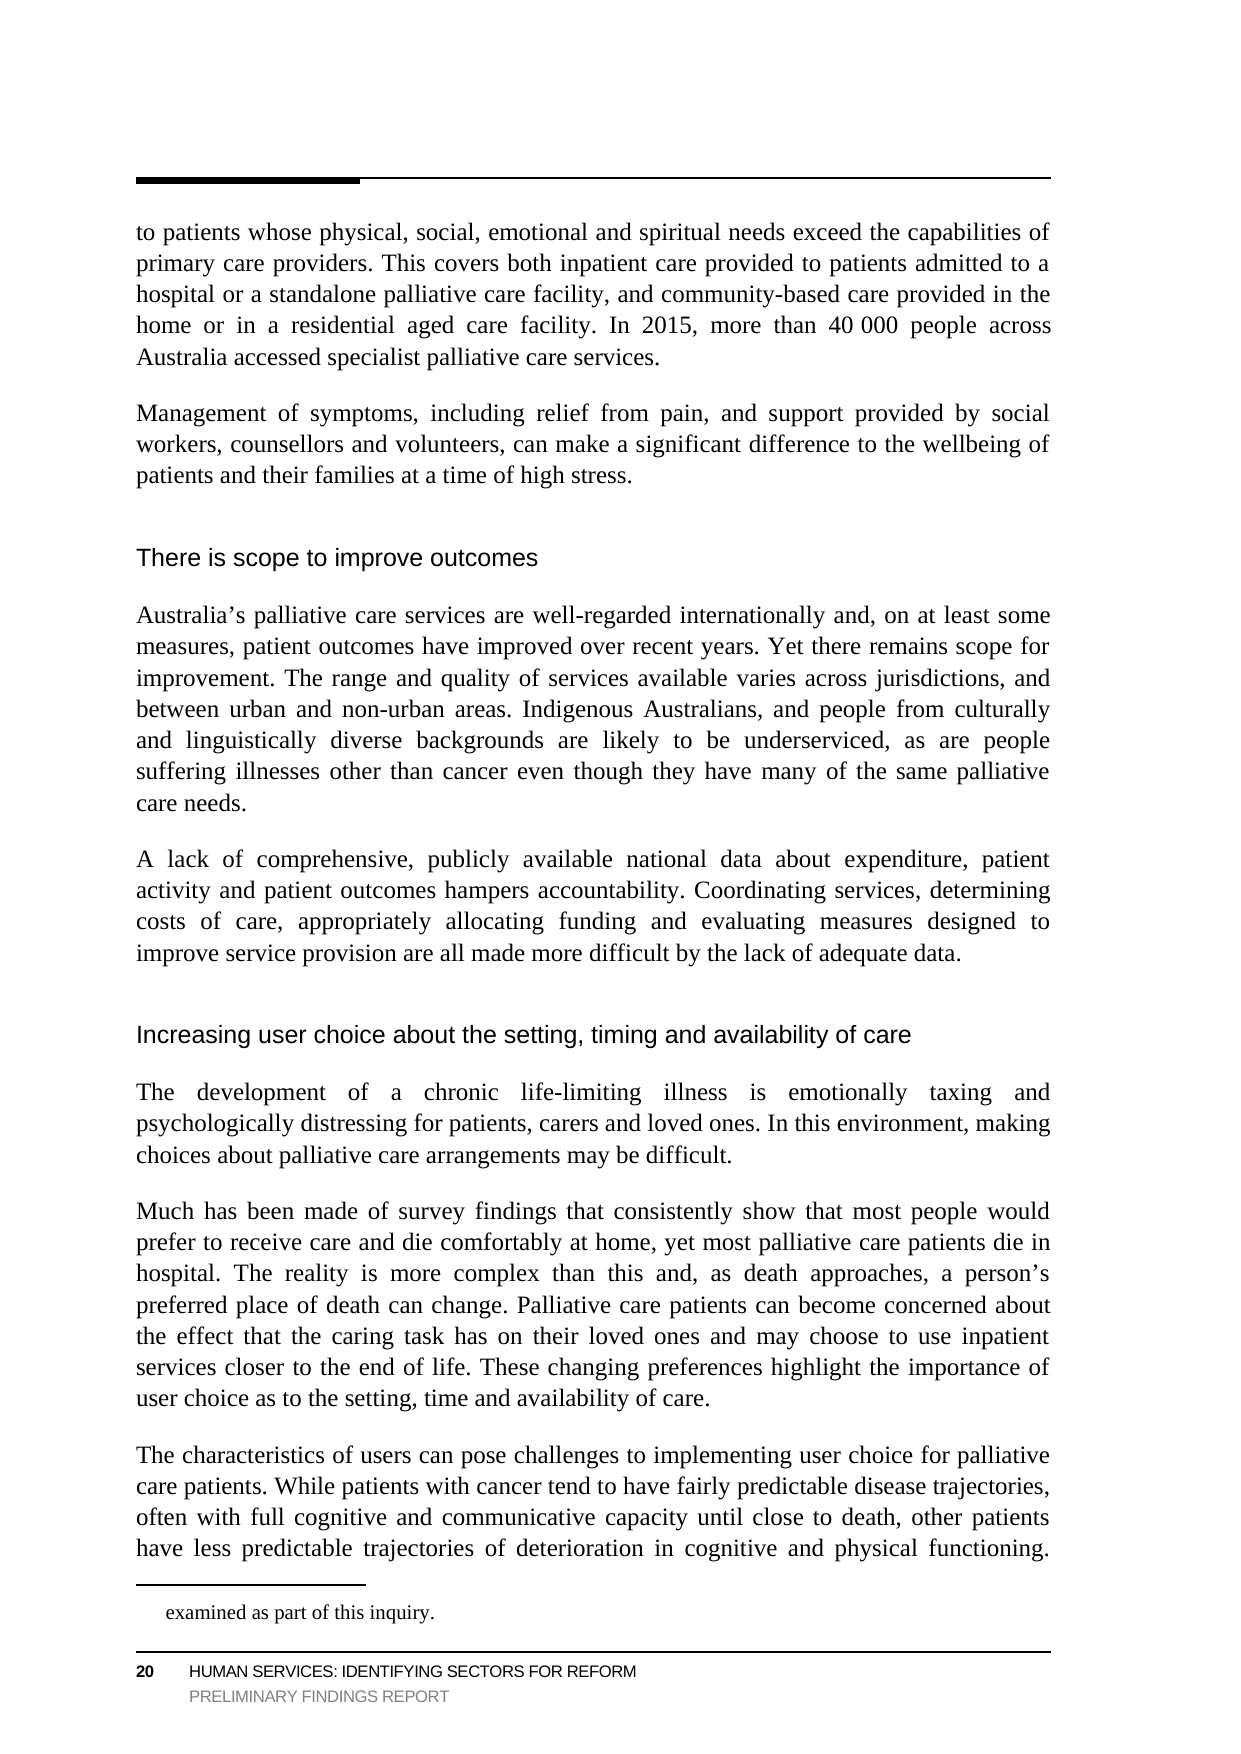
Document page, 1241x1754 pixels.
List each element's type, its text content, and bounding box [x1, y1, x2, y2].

text Australia’s palliative care services are well-regarded internationally and, on at least some measures, patient outcomes have improved over recent years. Yet there remains scope for improvement. The range and quality of services available varies across jurisdictions, and between urban and non-urban areas. Indigenous Australians, and people from culturally and linguistically diverse backgrounds are likely to be underserviced, as are people suffering illnesses other than cancer even though they have many of the same palliative care needs. [136, 598, 1051, 816]
text Much has been made of survey findings that consistently show that most people would prefer to receive care and die comfortably at home, yet most palliative care patients die in hospital. The reality is more complex than this and, as death approaches, a person’s preferred place of death can change. Palliative care patients can become concerned about the effect that the caring task has on their loved ones and may choose to use inpatient services closer to the end of life. These changing preferences highlight the importance of user choice as to the setting, time and availability of care. [136, 1193, 1051, 1412]
text The development of a chronic life-limiting illness is emotionally taxing and psychologically distressing for patients, carers and loved ones. In this environment, making choices about palliative care arrangements may be difficult. [136, 1075, 1051, 1168]
subtitle There is scope to improve outcomes [136, 539, 1051, 573]
text Management of symptoms, including relief from pain, and support provided by social workers, counsellors and volunteers, can make a significant difference to the wellbeing of patients and their families at a time of high stress. [136, 396, 1051, 489]
subtitle Increasing user choice about the setting, timing and availability of care [136, 1016, 1051, 1050]
text A lack of comprehensive, publicly available national data about expenditure, patient activity and patient outcomes hampers accountability. Coordinating services, determining costs of care, appropriately allocating funding and evaluating measures designed to improve service provision are all made more difficult by the lack of adequate data. [136, 841, 1051, 966]
